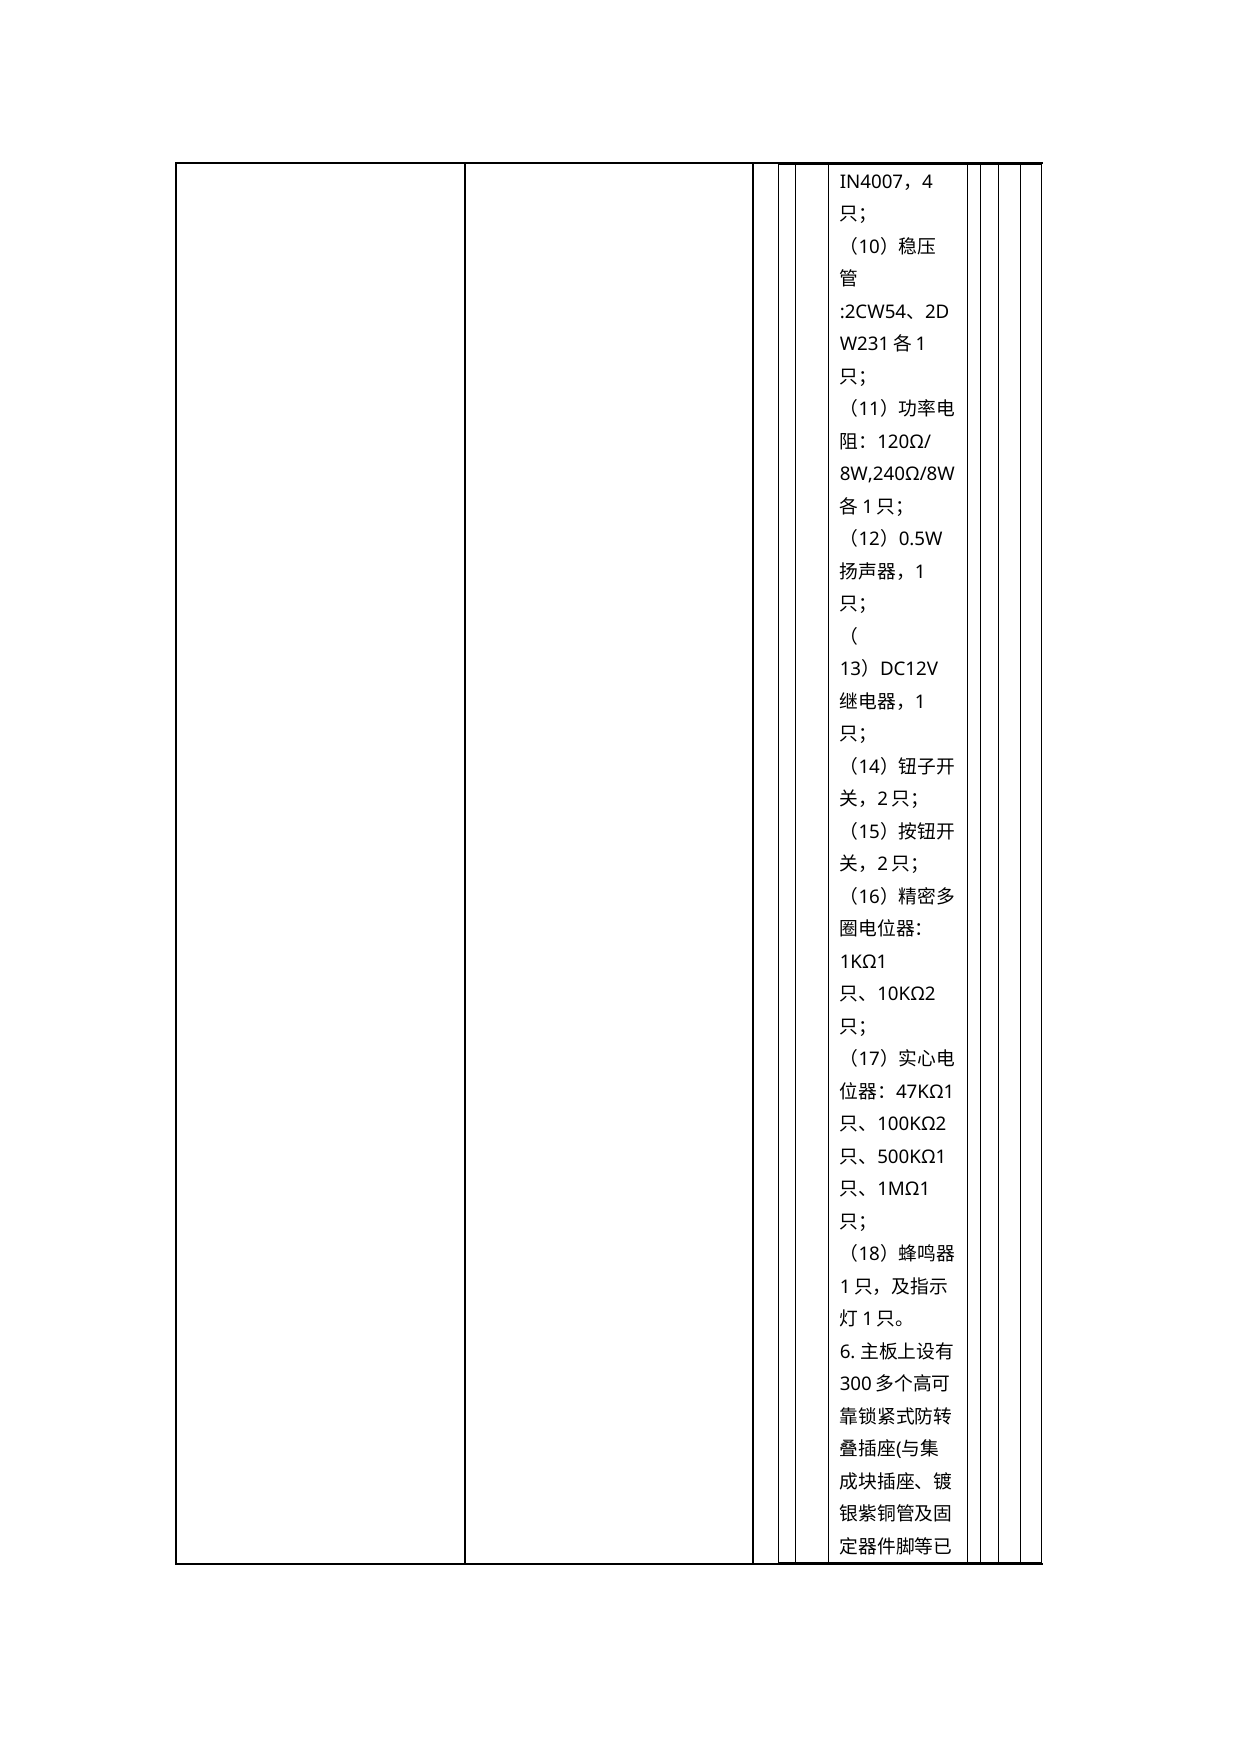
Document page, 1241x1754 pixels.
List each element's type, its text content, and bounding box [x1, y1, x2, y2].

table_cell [968, 165, 980, 1562]
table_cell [829, 165, 967, 1562]
table_cell 1 [177, 164, 464, 1563]
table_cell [796, 165, 828, 1562]
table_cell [779, 165, 795, 1562]
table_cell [1021, 165, 1041, 1562]
table_cell [466, 164, 752, 1563]
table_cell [981, 165, 998, 1562]
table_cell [999, 165, 1020, 1562]
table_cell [754, 164, 778, 1563]
